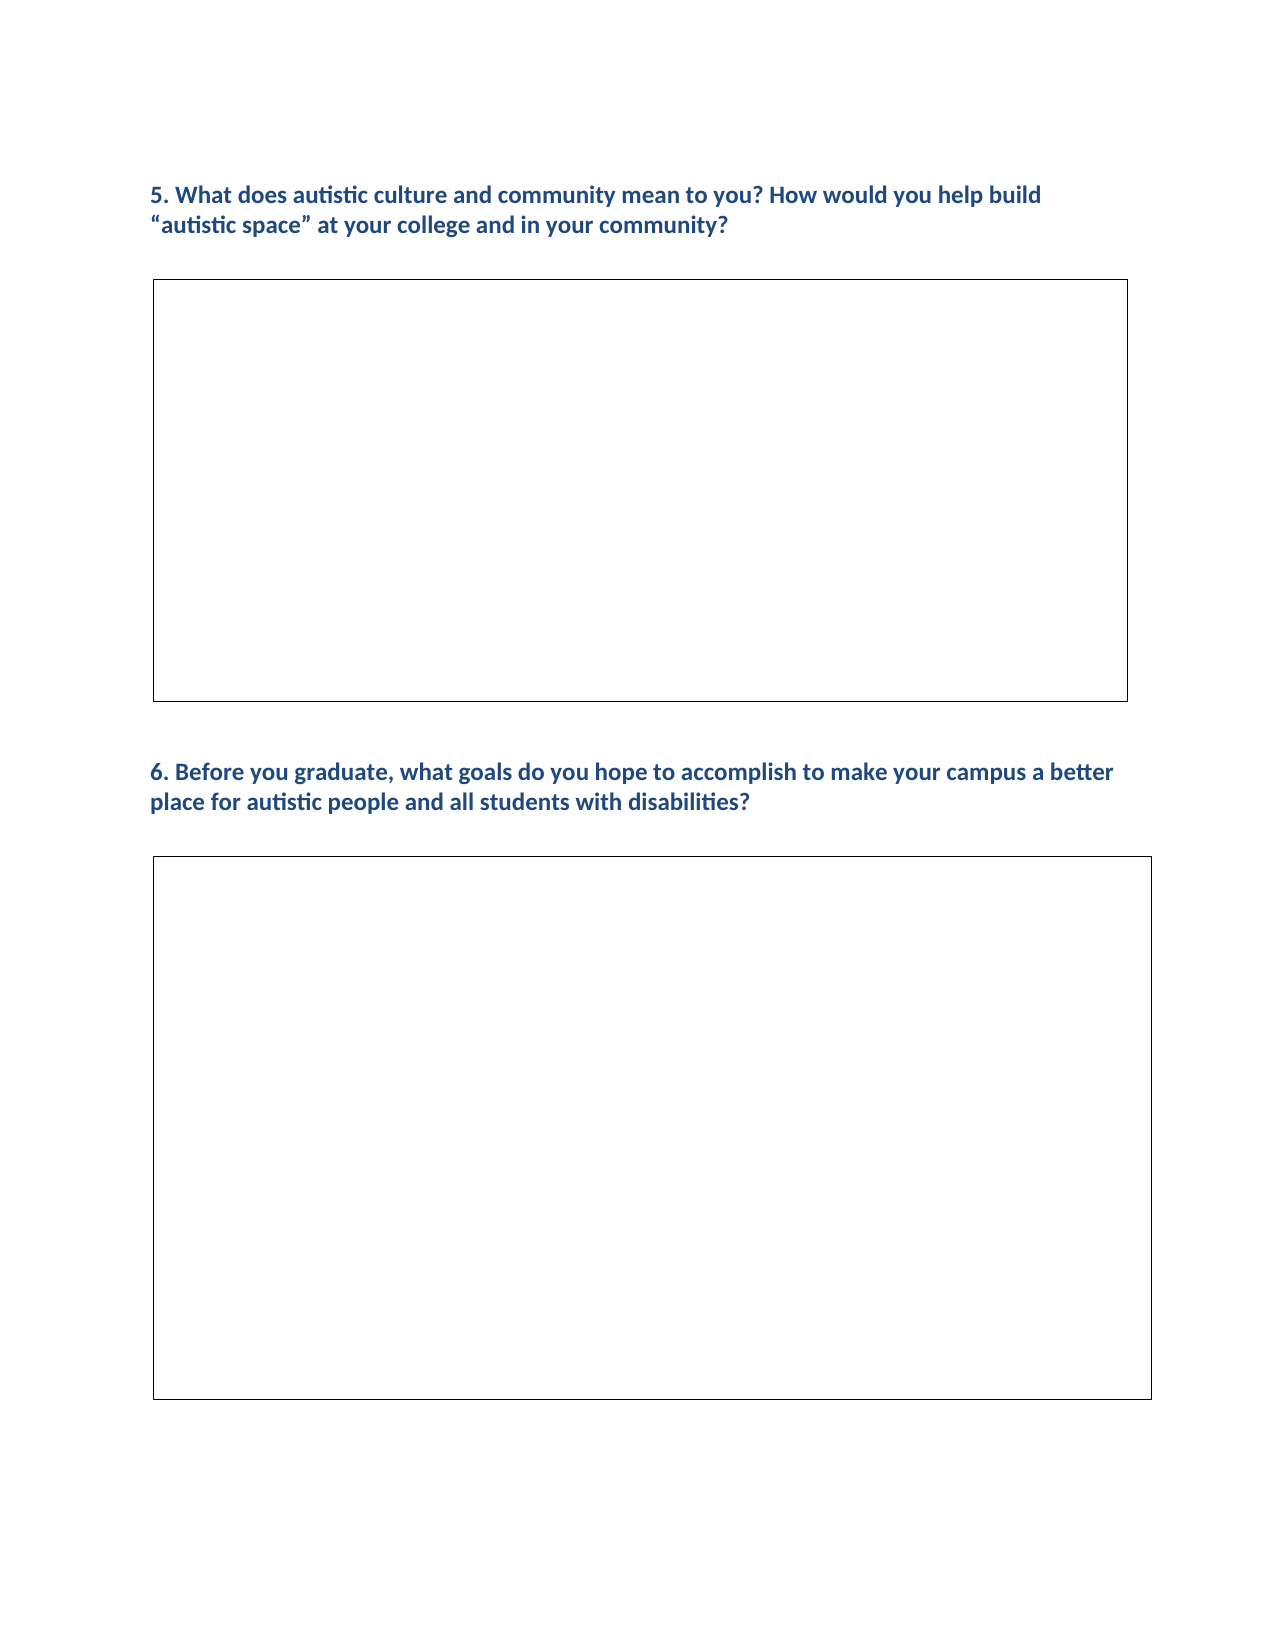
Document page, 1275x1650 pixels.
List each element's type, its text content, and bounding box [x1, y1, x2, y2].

subtitle 6. Before you graduate, what goals do you hope to accomplish to make your campus a better place for autistic people and all students with disabilities? [150, 756, 1125, 817]
table_header [154, 280, 1127, 701]
table_header [154, 857, 1151, 1399]
subtitle 5. What does autistic culture and community mean to you? How would you help build “autistic space” at your college and in your community? [150, 179, 1125, 240]
